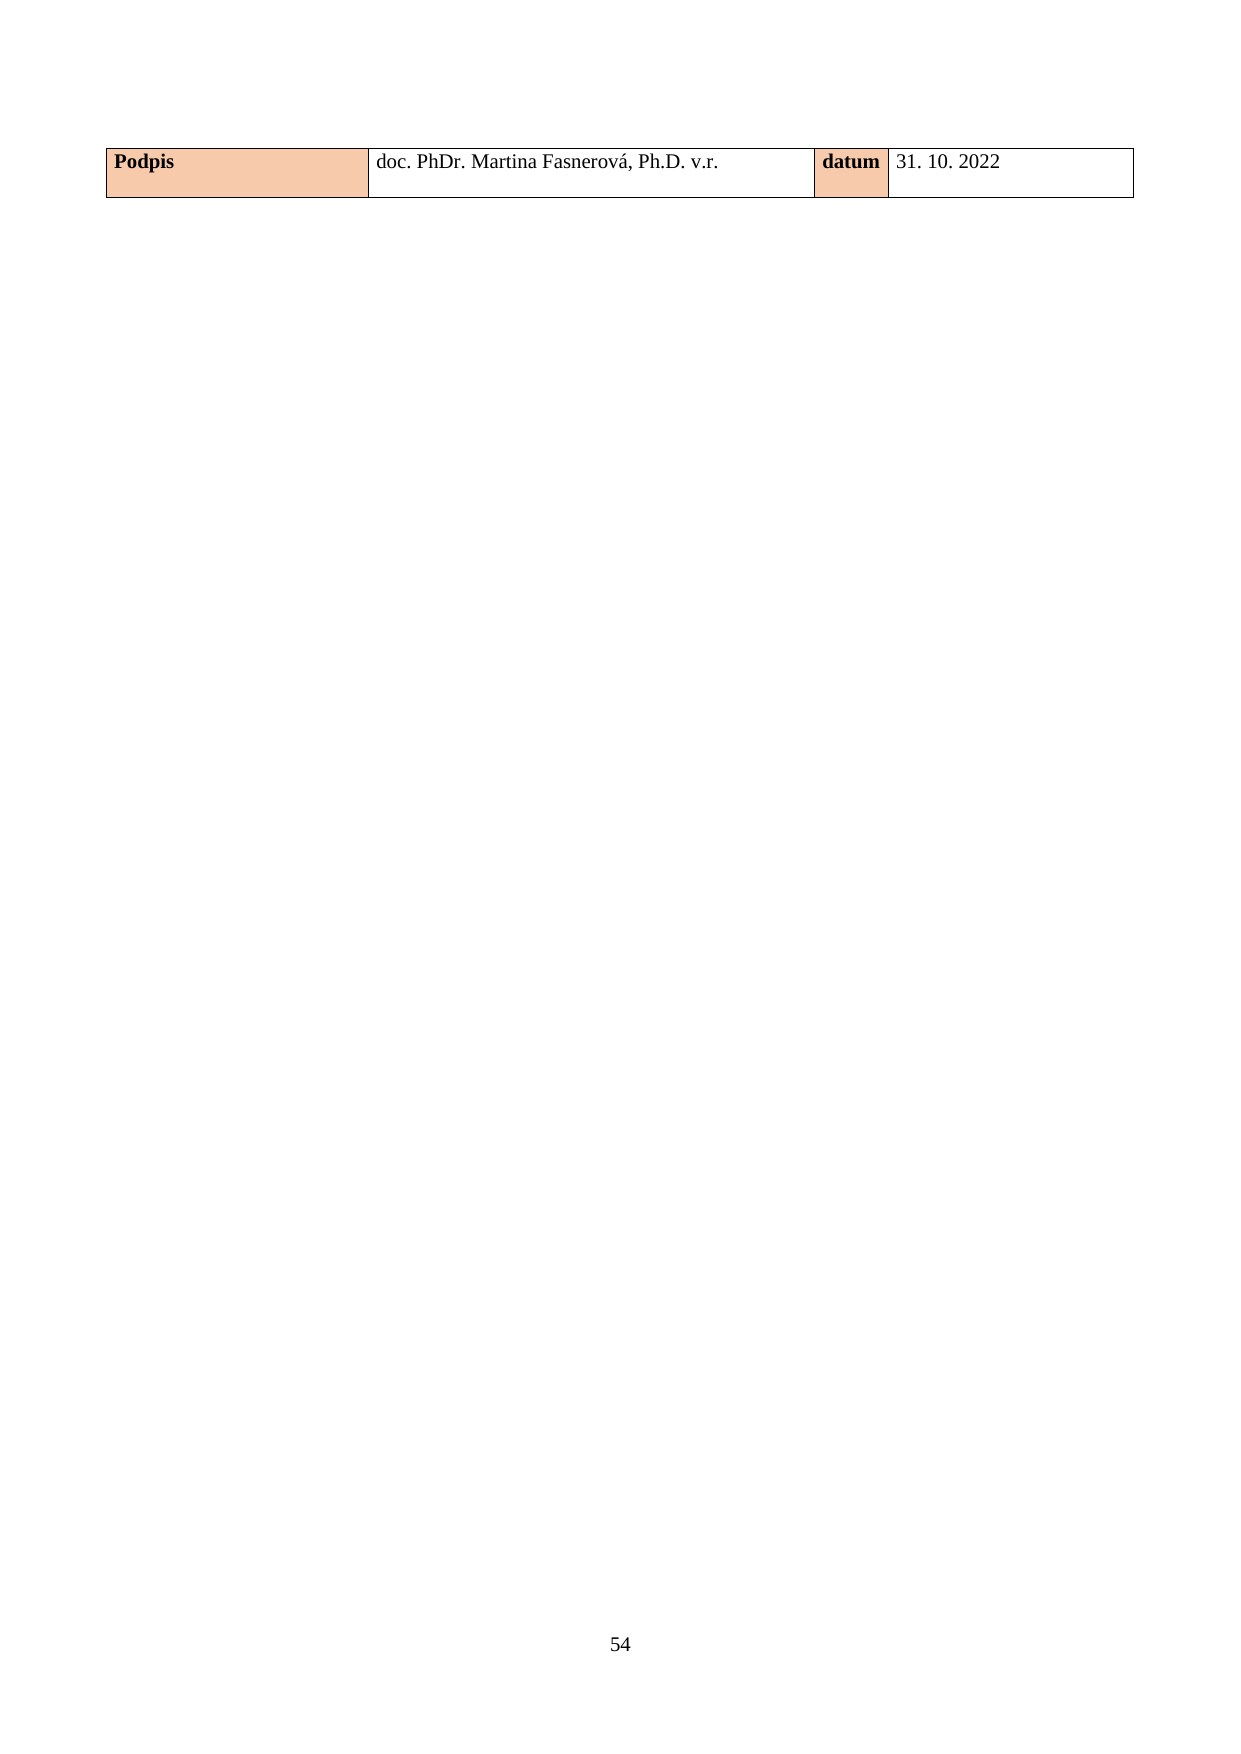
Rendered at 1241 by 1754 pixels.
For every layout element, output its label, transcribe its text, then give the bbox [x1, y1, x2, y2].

table_cell datum [815, 149, 888, 197]
table_cell doc. PhDr. Martina Fasnerová, Ph.D. v.r. [369, 149, 814, 197]
table_cell Podpis [107, 149, 368, 197]
table_cell 31. 10. 2022 [889, 149, 1133, 197]
